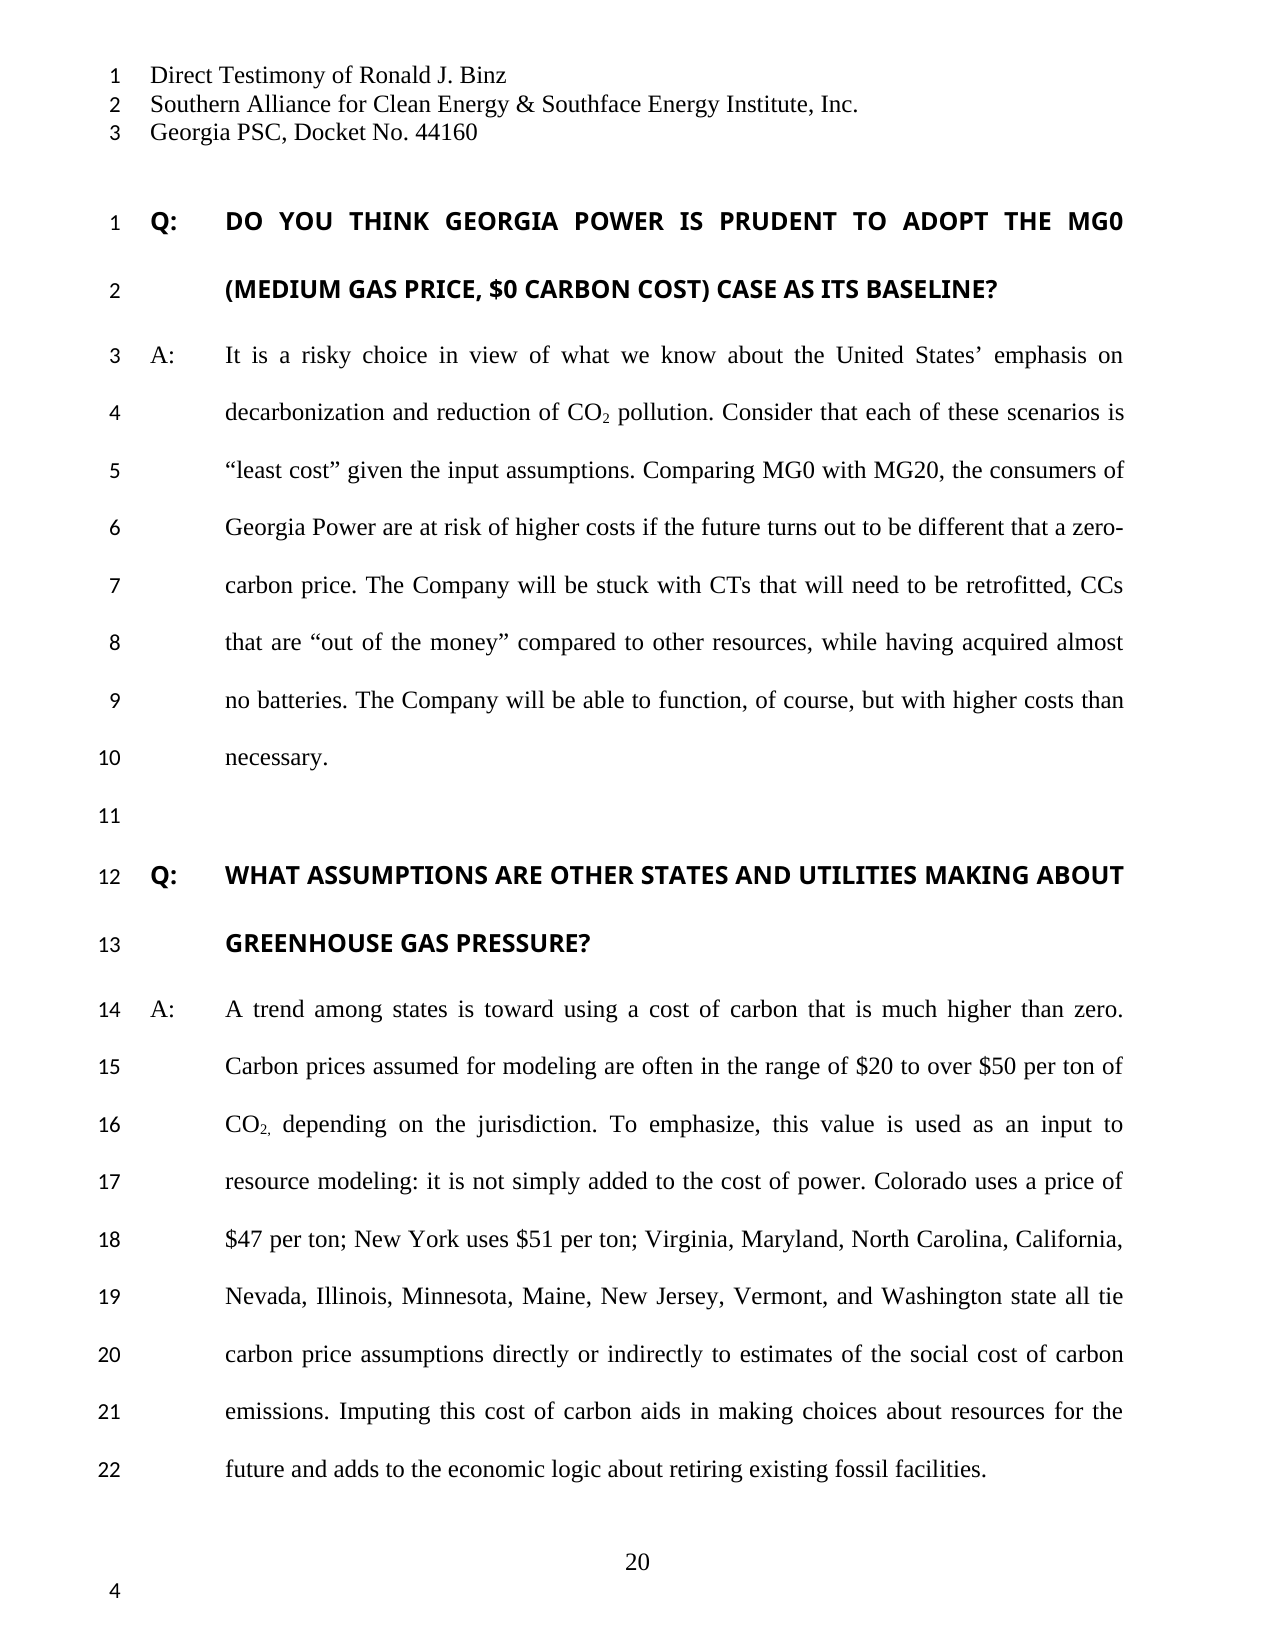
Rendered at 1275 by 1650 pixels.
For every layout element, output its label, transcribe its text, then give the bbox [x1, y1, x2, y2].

text A: A trend among states is toward using a cost of carbon that is much higher than zero. Carbon prices assumed for modeling are often in the range of $20 to over $50 per ton of CO2, depending on the jurisdiction. To emphasize, this value is used as an input to resource modeling: it is not simply added to the cost of power. Colorado uses a price of $47 per ton; New York uses $51 per ton; Virginia, Maryland, North Carolina, California, Nevada, Illinois, Minnesota, Maine, New Jersey, Vermont, and Washington state all tie carbon price assumptions directly or indirectly to estimates of the social cost of carbon emissions. Imputing this cost of carbon aids in making choices about resources for the future and adds to the economic logic about retiring existing fossil facilities. [150, 994, 1125, 1482]
text Q: Do you think Georgia Power is prudent to adopt the MG0 (medium gas price, $0 carbon cost) case as its baseline? [150, 204, 1125, 306]
text Q: What assumptions are other states and utilities making ABOUT GREENHOUSE Gas Pressure? [150, 857, 1125, 960]
text A: It is a risky choice in view of what we know about the United States’ emphasis on decarbonization and reduction of CO2 pollution. Consider that each of these scenarios is “least cost” given the input assumptions. Comparing MG0 with MG20, the consumers of Georgia Power are at risk of higher costs if the future turns out to be different that a zero-carbon price. The Company will be stuck with CTs that will need to be retrofitted, CCs that are “out of the money” compared to other resources, while having acquired almost no batteries. The Company will be able to function, of course, but with higher costs than necessary. [150, 340, 1125, 771]
